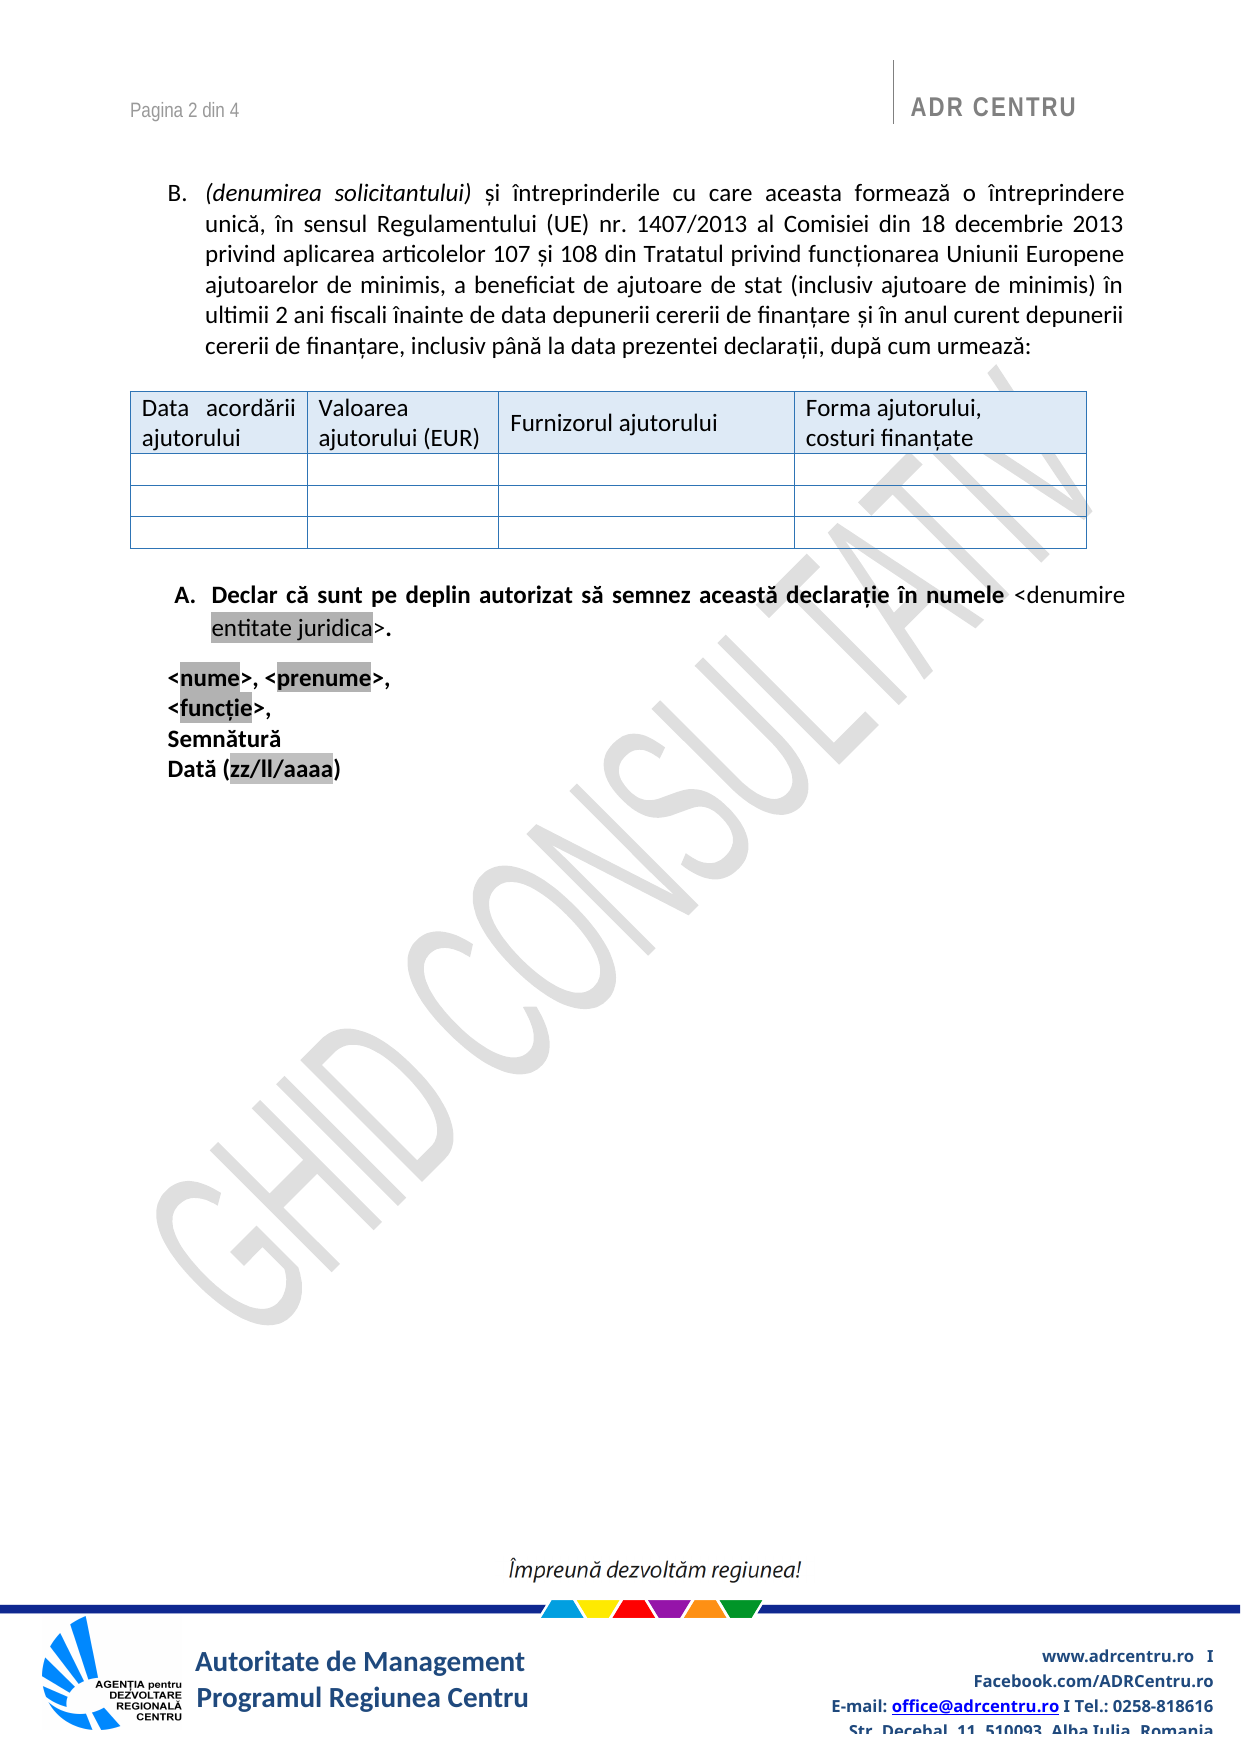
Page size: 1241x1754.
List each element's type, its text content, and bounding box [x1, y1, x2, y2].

text <nume>, <prenume>, [240, 662, 277, 692]
table_cell [308, 486, 498, 516]
table_cell [308, 454, 498, 484]
table_cell [795, 486, 1086, 516]
table_header Furnizorul ajutorului [499, 392, 794, 453]
table_cell [795, 454, 1086, 484]
table_cell [131, 486, 307, 516]
picture [0, 1600, 550, 1730]
picture [495, 1556, 814, 1583]
table_cell [499, 454, 794, 484]
text <nume>, <prenume>, [371, 662, 1125, 692]
table_header Forma ajutorului, costuri finanțate [795, 392, 1086, 453]
table_header Valoarea ajutorului (EUR) [308, 392, 498, 453]
text Dată (zz/ll/aaaa) [167, 753, 230, 784]
text Dată (zz/ll/aaaa) [333, 753, 1125, 784]
table_cell [131, 517, 307, 548]
table_cell [131, 454, 307, 484]
text Semnătură [167, 723, 1125, 753]
list (denumirea solicitantului) și întreprinderile cu care aceasta formează o întreprindere unică, în sensul Regulamentului (UE) nr. 1407/2013 al Comisiei din 18 decembrie 2013 privind aplicarea articolelor 107 și 108 din Tratatul privind funcționarea Uniunii Europene ajutoarelor de minimis, a beneficiat de ajutoare de stat (inclusiv ajutoare de minimis) în ultimii 2 ani fiscali înainte de data depunerii cererii de finanţare şi în anul curent depunerii cererii de finanţare, inclusiv până la data prezentei declarații, după cum urmează: [167, 177, 1125, 360]
picture [574, 1600, 1241, 1618]
text <funcție>, [252, 692, 1125, 723]
list Declar că sunt pe deplin autorizat să semnez această declarație în numele <denumire entitate juridica>. [174, 579, 1125, 643]
table_cell [499, 517, 794, 548]
table_cell [499, 486, 794, 516]
table_header Data acordării ajutorului [131, 392, 307, 453]
table_cell [795, 517, 1086, 548]
table_cell [308, 517, 498, 548]
